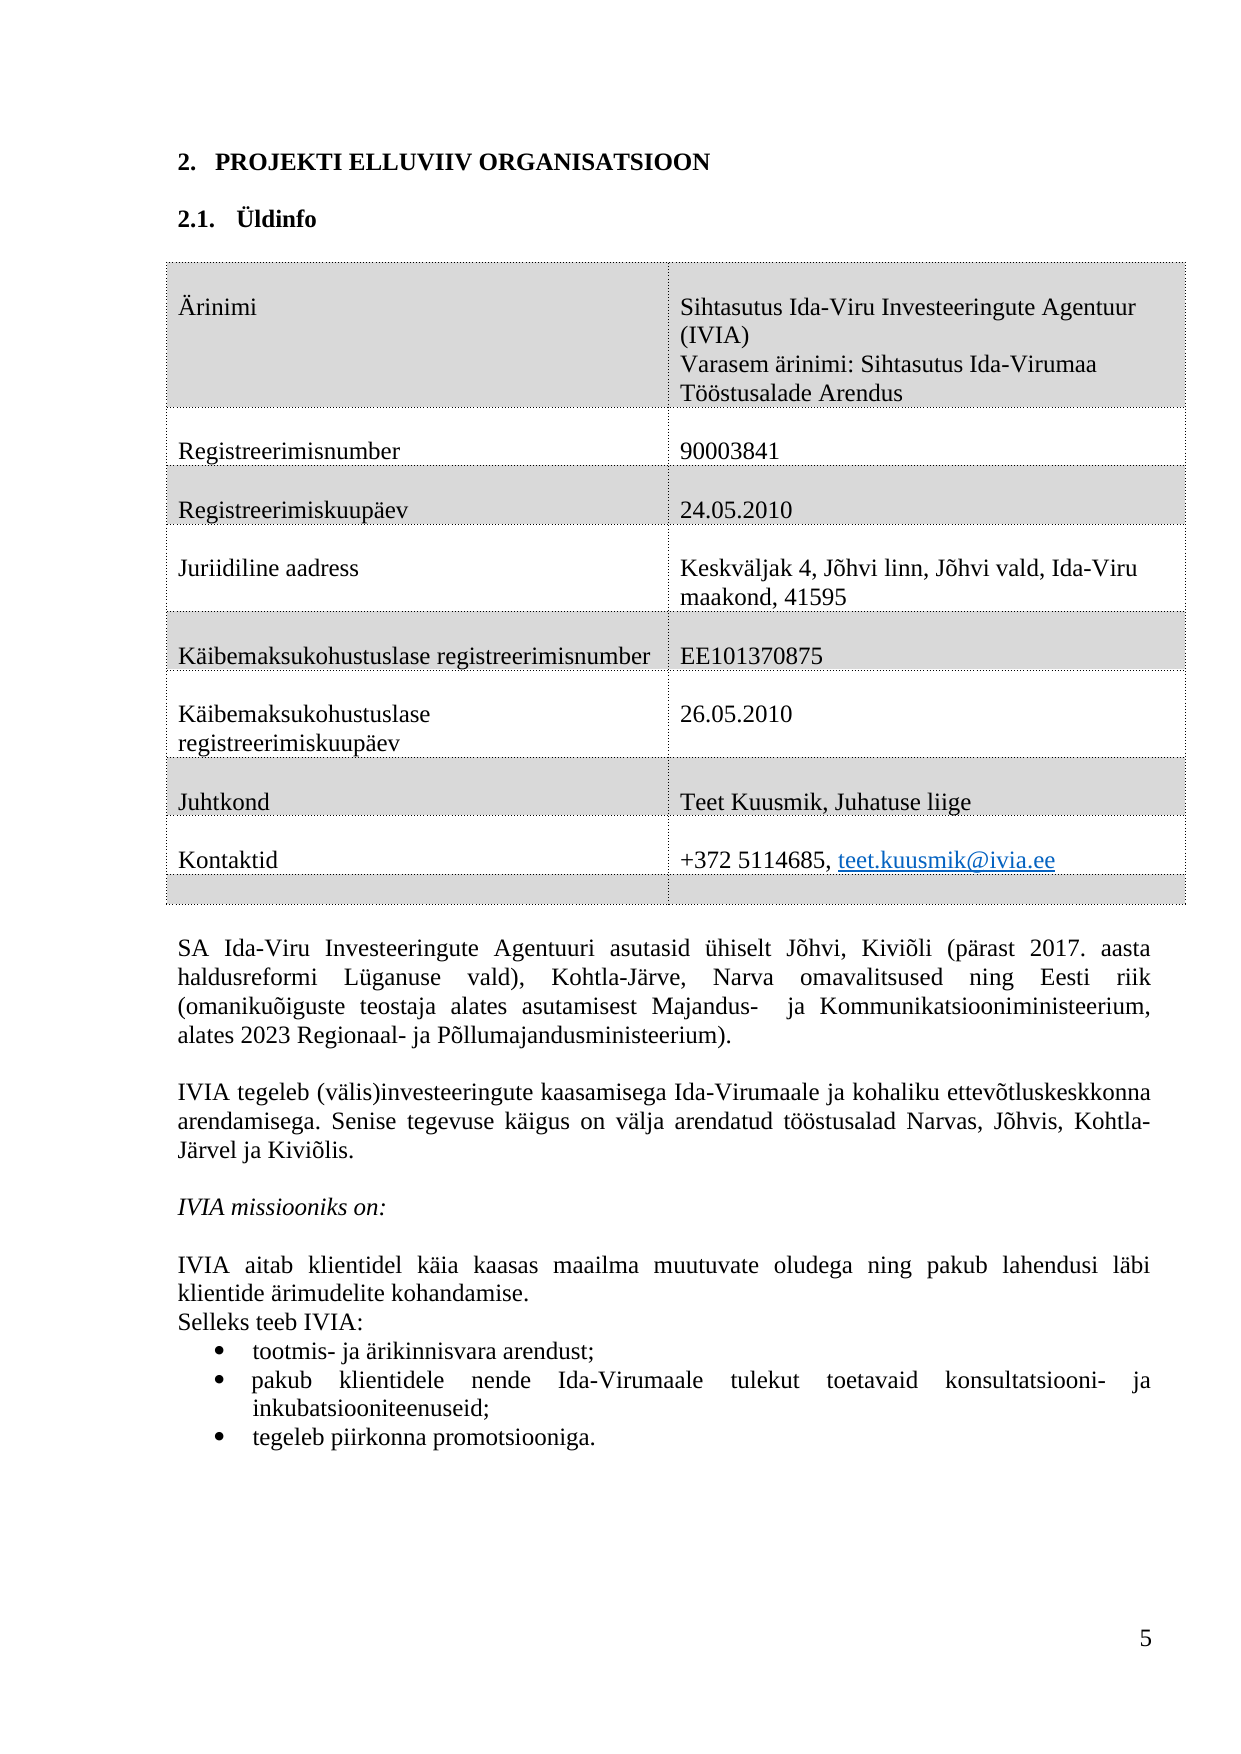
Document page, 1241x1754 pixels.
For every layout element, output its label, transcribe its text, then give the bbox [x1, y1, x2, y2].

table_cell Juriidiline aadress [167, 524, 669, 611]
table_cell Registreerimisnumber [167, 407, 669, 465]
table_cell 26.05.2010 [669, 670, 1185, 757]
list tootmis- ja ärikinnisvara arendust; [215, 1336, 1152, 1365]
text PROJEKTI ELLUVIIV ORGANISATSIOON [177, 147, 1152, 176]
text SA Ida-Viru Investeeringute Agentuuri asutasid ühiselt Jõhvi, Kiviõli (pärast 2017. aasta haldusreformi Lüganuse vald), Kohtla-Järve, Narva omavalitsused ning Eesti riik (omanikuõiguste teostaja alates asutamisest Majandus- ja Kommunikatsiooniministeerium, alates 2023 Regionaal- ja Põllumajandusministeerium). [177, 933, 1152, 1048]
table_cell 90003841 [669, 407, 1185, 465]
table_header Sihtasutus Ida-Viru Investeeringute Agentuur (IVIA) Varasem ärinimi: Sihtasutus Ida-Virumaa Tööstusalade Arendus [669, 262, 1185, 407]
text IVIA missiooniks on: [177, 1192, 1152, 1221]
table_cell Keskväljak 4, Jõhvi linn, Jõhvi vald, Ida-Viru maakond, 41595 [669, 524, 1185, 611]
table_cell Käibemaksukohustuslase registreerimisnumber [167, 611, 669, 669]
table_cell Käibemaksukohustuslase registreerimiskuupäev [167, 670, 669, 757]
table_cell 24.05.2010 [669, 465, 1185, 524]
table_header Ärinimi [167, 262, 669, 407]
table_cell [669, 874, 1185, 904]
text Selleks teeb IVIA: [177, 1307, 1152, 1336]
table_cell +372 5114685, teet.kuusmik@ivia.ee [669, 815, 1185, 874]
table_cell [167, 874, 669, 904]
text IVIA tegeleb (välis)investeeringute kaasamisega Ida-Virumaale ja kohaliku ettevõtluskeskkonna arendamisega. Senise tegevuse käigus on välja arendatud tööstusalad Narvas, Jõhvis, Kohtla-Järvel ja Kiviõlis. [177, 1077, 1152, 1163]
text IVIA aitab klientidel käia kaasas maailma muutuvate oludega ning pakub lahendusi läbi klientide ärimudelite kohandamise. [177, 1250, 1152, 1307]
table_cell Registreerimiskuupäev [167, 465, 669, 524]
table_cell Juhtkond [167, 757, 669, 815]
table_cell Kontaktid [167, 815, 669, 874]
subtitle Üldinfo [177, 204, 1152, 233]
table_cell EE101370875 [669, 611, 1185, 669]
list tegeleb piirkonna promotsiooniga. [215, 1422, 1152, 1451]
list pakub klientidele nende Ida-Virumaale tulekut toetavaid konsultatsiooni- ja inkubatsiooniteenuseid; [215, 1365, 1152, 1422]
table_cell Teet Kuusmik, Juhatuse liige [669, 757, 1185, 815]
